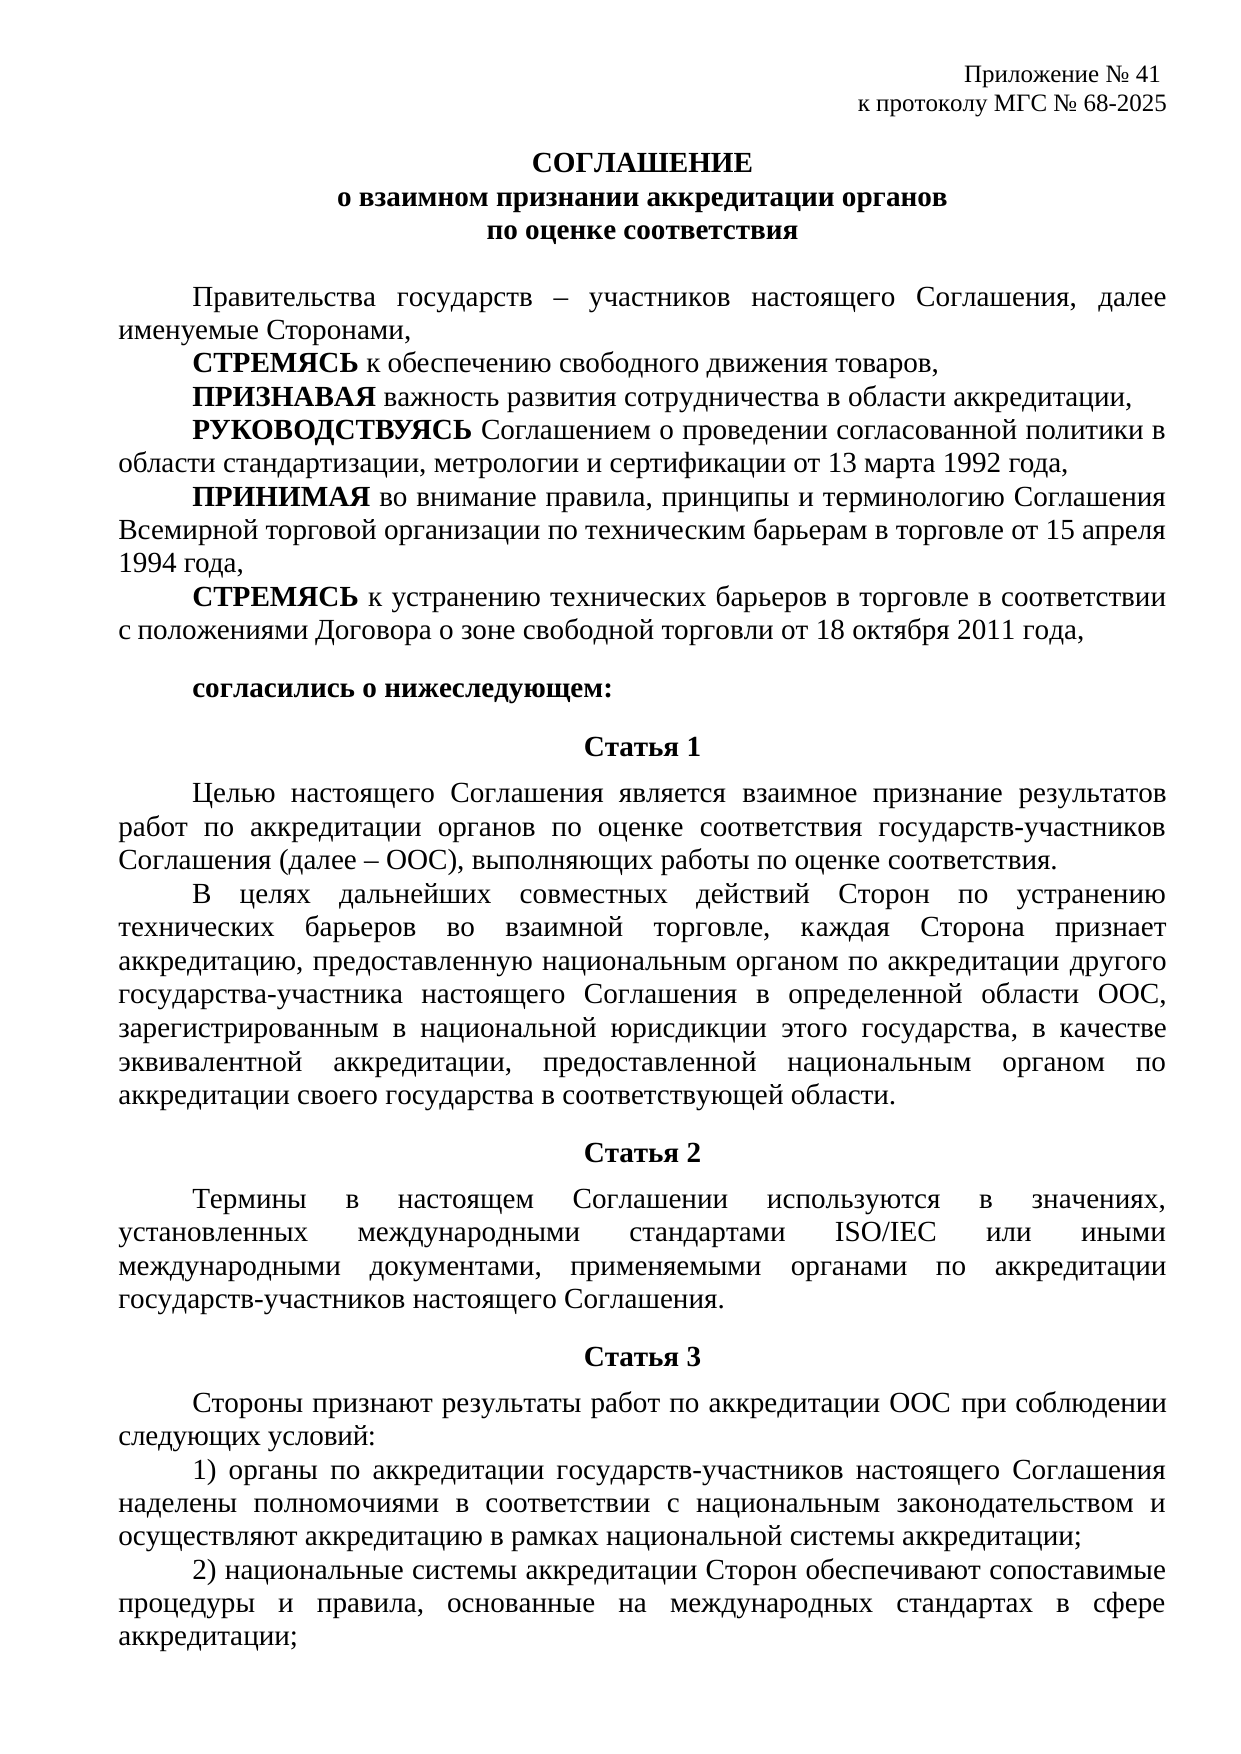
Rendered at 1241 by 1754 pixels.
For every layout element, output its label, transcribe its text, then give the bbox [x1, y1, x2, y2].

text согласились о нижеследующем: [118, 671, 1167, 704]
text ПРИЗНАВАЯ важность развития сотрудничества в области аккредитации, [118, 379, 1167, 413]
text СТРЕМЯСЬ к устранению технических барьеров в торговле в соответствии с положениями Договора о зоне свободной торговли от 18 октября 2011 года, [118, 579, 1167, 646]
text Соглашение [118, 145, 1167, 179]
text Статья 3 [118, 1340, 1167, 1373]
text В целях дальнейших совместных действий Сторон по устранению технических барьеров во взаимной торговле, каждая Сторона признает аккредитацию, предоставленную национальным органом по аккредитации другого государства-участника настоящего Соглашения в определенной области ООС, зарегистрированным в национальной юрисдикции этого государства, в качестве эквивалентной аккредитации, предоставленной национальным органом по аккредитации своего государства в соответствующей области. [118, 876, 1167, 1111]
text о взаимном признании аккредитации органов по оценке соответствия [118, 179, 1167, 246]
text Стороны признают результаты работ по аккредитации ООС при соблюдении следующих условий: [118, 1386, 1167, 1452]
text Термины в настоящем Соглашении используются в значениях, установленных международными стандартами ISO/IEC или иными международными документами, применяемыми органами по аккредитации государств-участников настоящего Соглашения. [118, 1182, 1167, 1315]
text Статья 1 [118, 729, 1167, 763]
text Статья 2 [118, 1136, 1167, 1169]
text ПРИНИМАЯ во внимание правила, принципы и терминологию Соглашения Всемирной торговой организации по техническим барьерам в торговле от 15 апреля 1994 года, [118, 479, 1167, 579]
text РУКОВОДСТВУЯСЬ Соглашением о проведении согласованной политики в области стандартизации, метрологии и сертификации от 13 марта 1992 года, [118, 413, 1167, 479]
text Правительства государств – участников настоящего Соглашения, далее именуемые Сторонами, [118, 279, 1167, 346]
text 2) национальные системы аккредитации Сторон обеспечивают сопоставимые процедуры и правила, основанные на международных стандартах в сфере аккредитации; [118, 1552, 1167, 1652]
text СТРЕМЯСЬ к обеспечению свободного движения товаров, [118, 346, 1167, 379]
text Целью настоящего Соглашения является взаимное признание результатов работ по аккредитации органов по оценке соответствия государств-участников Соглашения (далее – ООС), выполняющих работы по оценке соответствия. [118, 775, 1167, 876]
text 1) органы по аккредитации государств-участников настоящего Соглашения наделены полномочиями в соответствии с национальным законодательством и осуществляют аккредитацию в рамках национальной системы аккредитации; [118, 1452, 1167, 1552]
